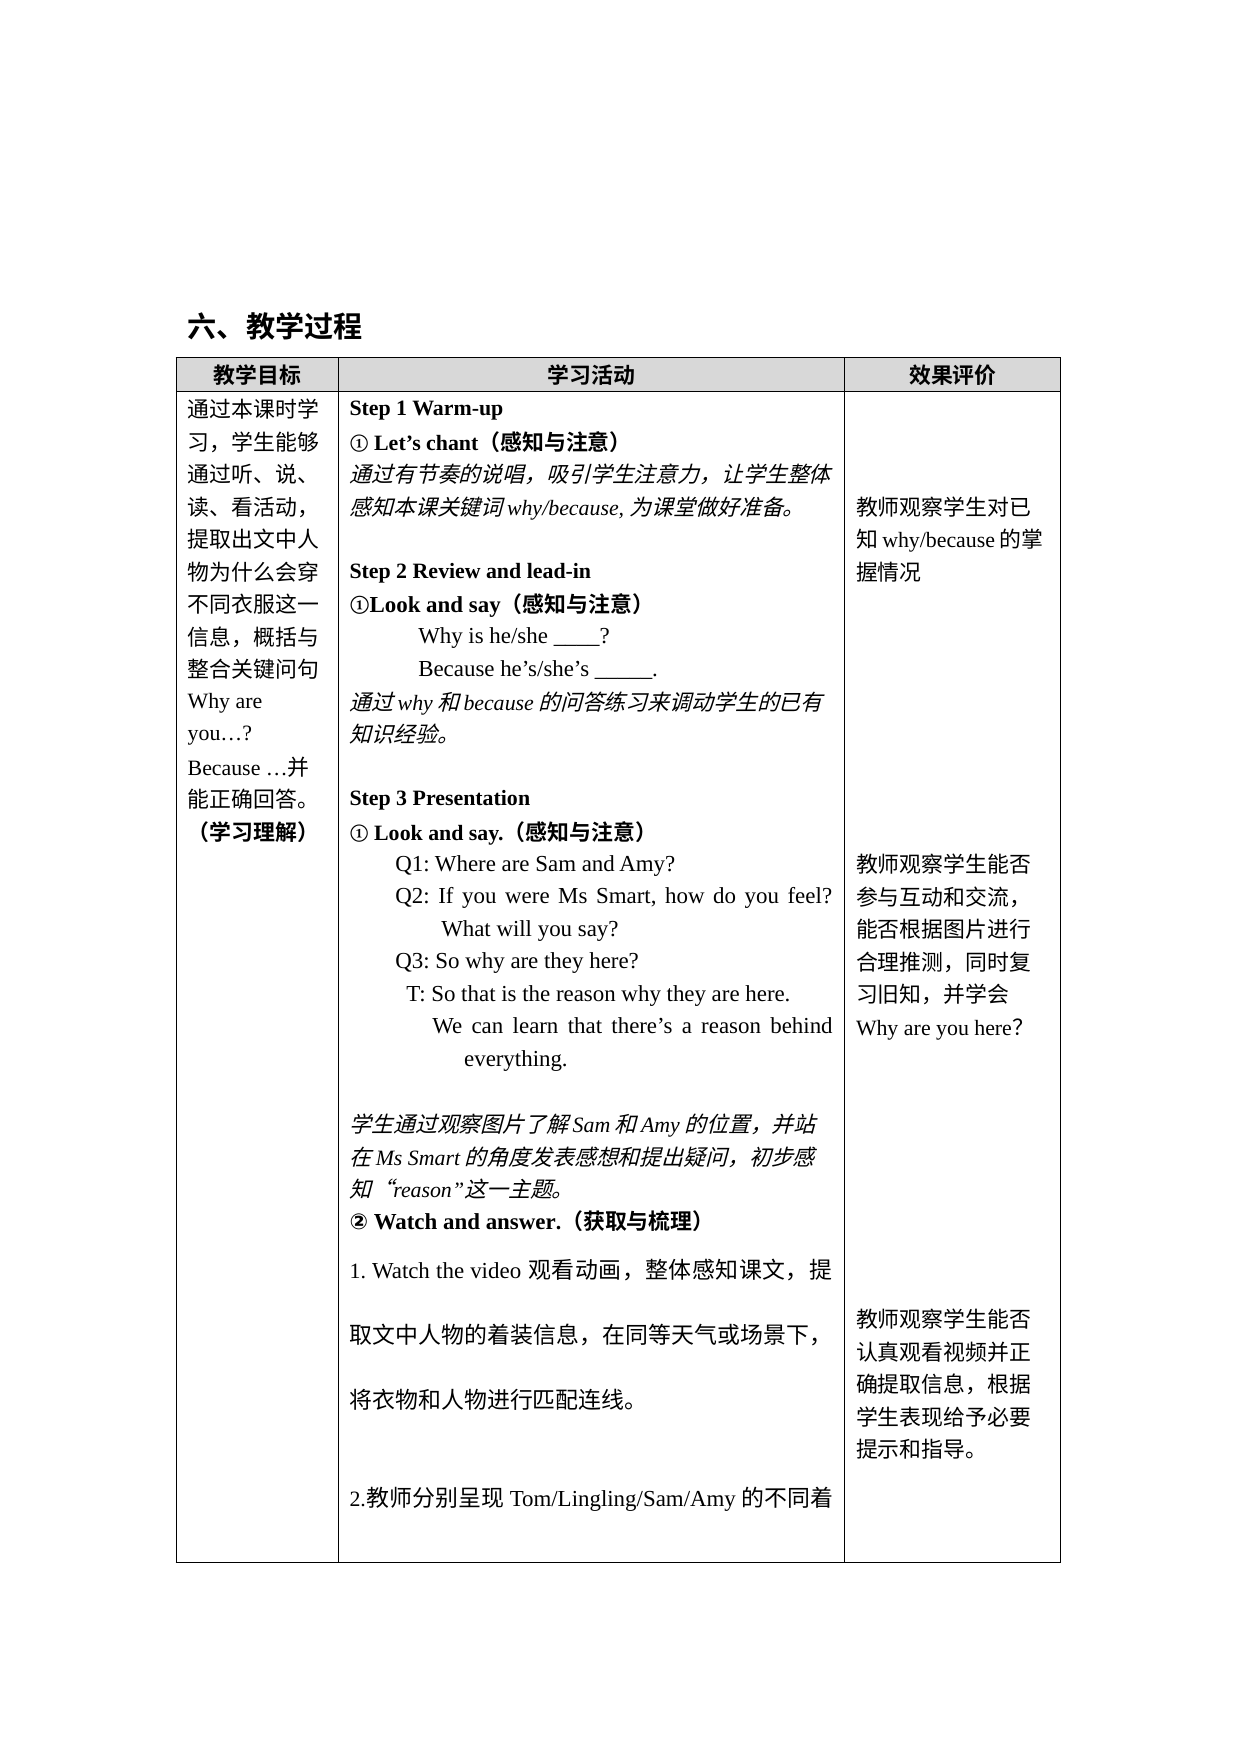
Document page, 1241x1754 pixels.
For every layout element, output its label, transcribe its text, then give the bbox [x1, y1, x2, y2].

table_header 教学目标 [177, 358, 338, 391]
text 六、教学过程 [187, 292, 1053, 357]
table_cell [845, 392, 1060, 1562]
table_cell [339, 392, 844, 1562]
table_header 效果评价 [845, 358, 1060, 391]
table_header 学习活动 [339, 358, 844, 391]
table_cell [177, 392, 338, 1562]
